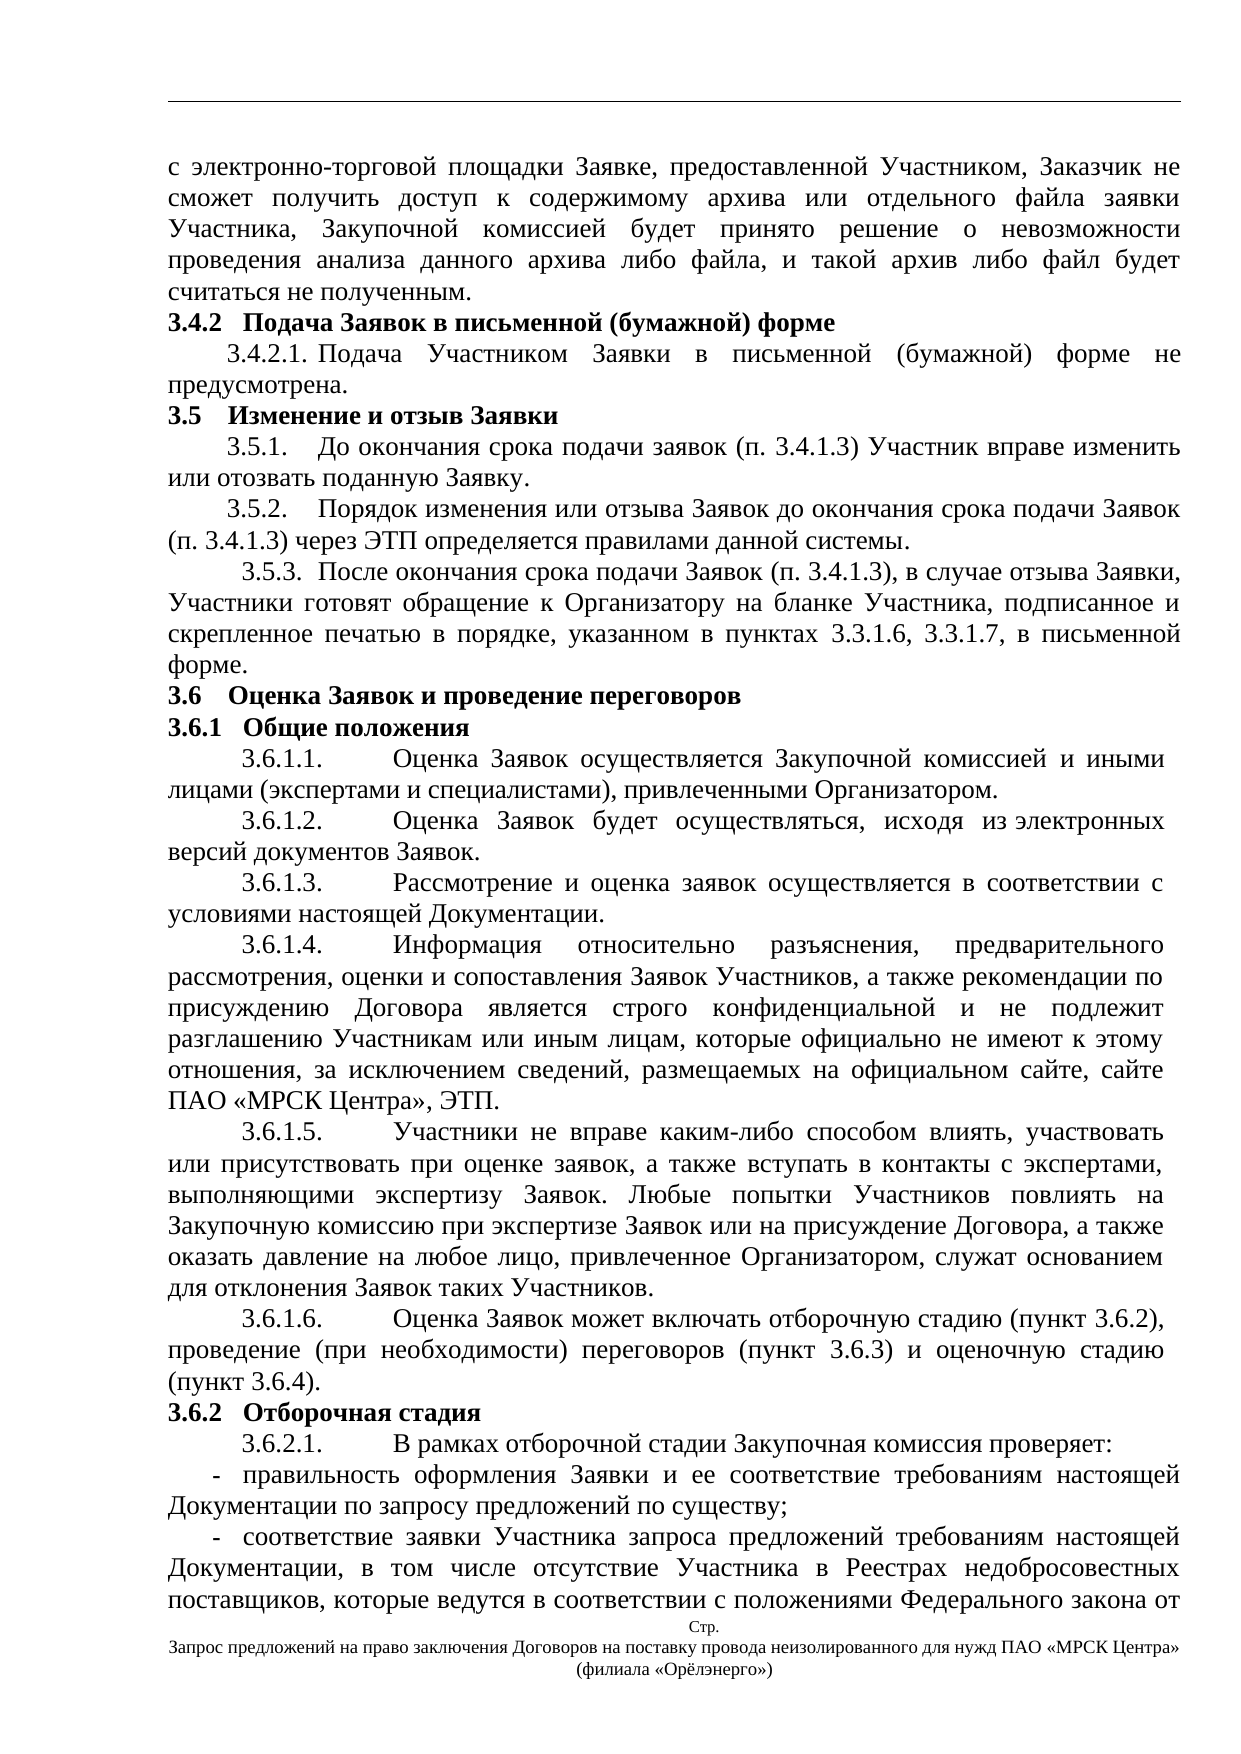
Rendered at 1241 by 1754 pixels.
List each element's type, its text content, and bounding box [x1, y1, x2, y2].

list После окончания срока подачи Заявок (п. 3.4.1.3), в случае отзыва Заявки, Участники готовят обращение к Организатору на бланке Участника, подписанное и скрепленное печатью в порядке, указанном в пунктах 3.3.1.6, 3.3.1.7, в письменной форме. [168, 555, 1181, 679]
list Участники не вправе каким-либо способом влиять, участвовать или присутствовать при оценке заявок, а также вступать в контакты с экспертами, выполняющими экспертизу Заявок. Любые попытки Участников повлиять на Закупочную комиссию при экспертизе Заявок или на присуждение Договора, а также оказать давление на любое лицо, привлеченное Организатором, служат основанием для отклонения Заявок таких Участников. [168, 1116, 1164, 1302]
list Информация относительно разъяснения, предварительного рассмотрения, оценки и сопоставления Заявок Участников, а также рекомендации по присуждению Договора является строго конфиденциальной и не подлежит разглашению Участникам или иным лицам, которые официально не имеют к этому отношения, за исключением сведений, размещаемых на официальном сайте, сайте ПАО «МРСК Центра», ЭТП. [168, 929, 1164, 1116]
subtitle Общие положения [168, 711, 1181, 742]
subtitle Оценка Заявок и проведение переговоров [168, 679, 1181, 711]
subtitle Отборочная стадия [168, 1396, 1181, 1427]
list Рассмотрение и оценка заявок осуществляется в соответствии с условиями настоящей Документации. [168, 866, 1164, 929]
subtitle Изменение и отзыв Заявки [168, 399, 1181, 430]
list Оценка Заявок может включать отборочную стадию (пункт 3.6.2), проведение (при необходимости) переговоров (пункт 3.6.3) и оценочную стадию (пункт 3.6.4). [168, 1302, 1164, 1396]
subtitle Подача Заявок в письменной (бумажной) форме [168, 306, 1181, 337]
list В рамках отборочной стадии Закупочная комиссия проверяет: [168, 1427, 1164, 1458]
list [168, 150, 1181, 306]
list Подача Участником Заявки в письменной (бумажной) форме не предусмотрена. [168, 337, 1181, 399]
list правильность оформления Заявки и ее соответствие требованиям настоящей Документации по запросу предложений по существу; [168, 1458, 1181, 1520]
list До окончания срока подачи заявок (п. 3.4.1.3) Участник вправе изменить или отозвать поданную Заявку. [168, 430, 1181, 493]
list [168, 1520, 1181, 1614]
list Порядок изменения или отзыва Заявок до окончания срока подачи Заявок (п. 3.4.1.3) через ЭТП определяется правилами данной системы. [168, 493, 1181, 555]
list Оценка Заявок осуществляется Закупочной комиссией и иными лицами (экспертами и специалистами), привлеченными Организатором. [168, 742, 1164, 804]
list Оценка Заявок будет осуществляться, исходя из электронных версий документов Заявок. [168, 804, 1164, 866]
